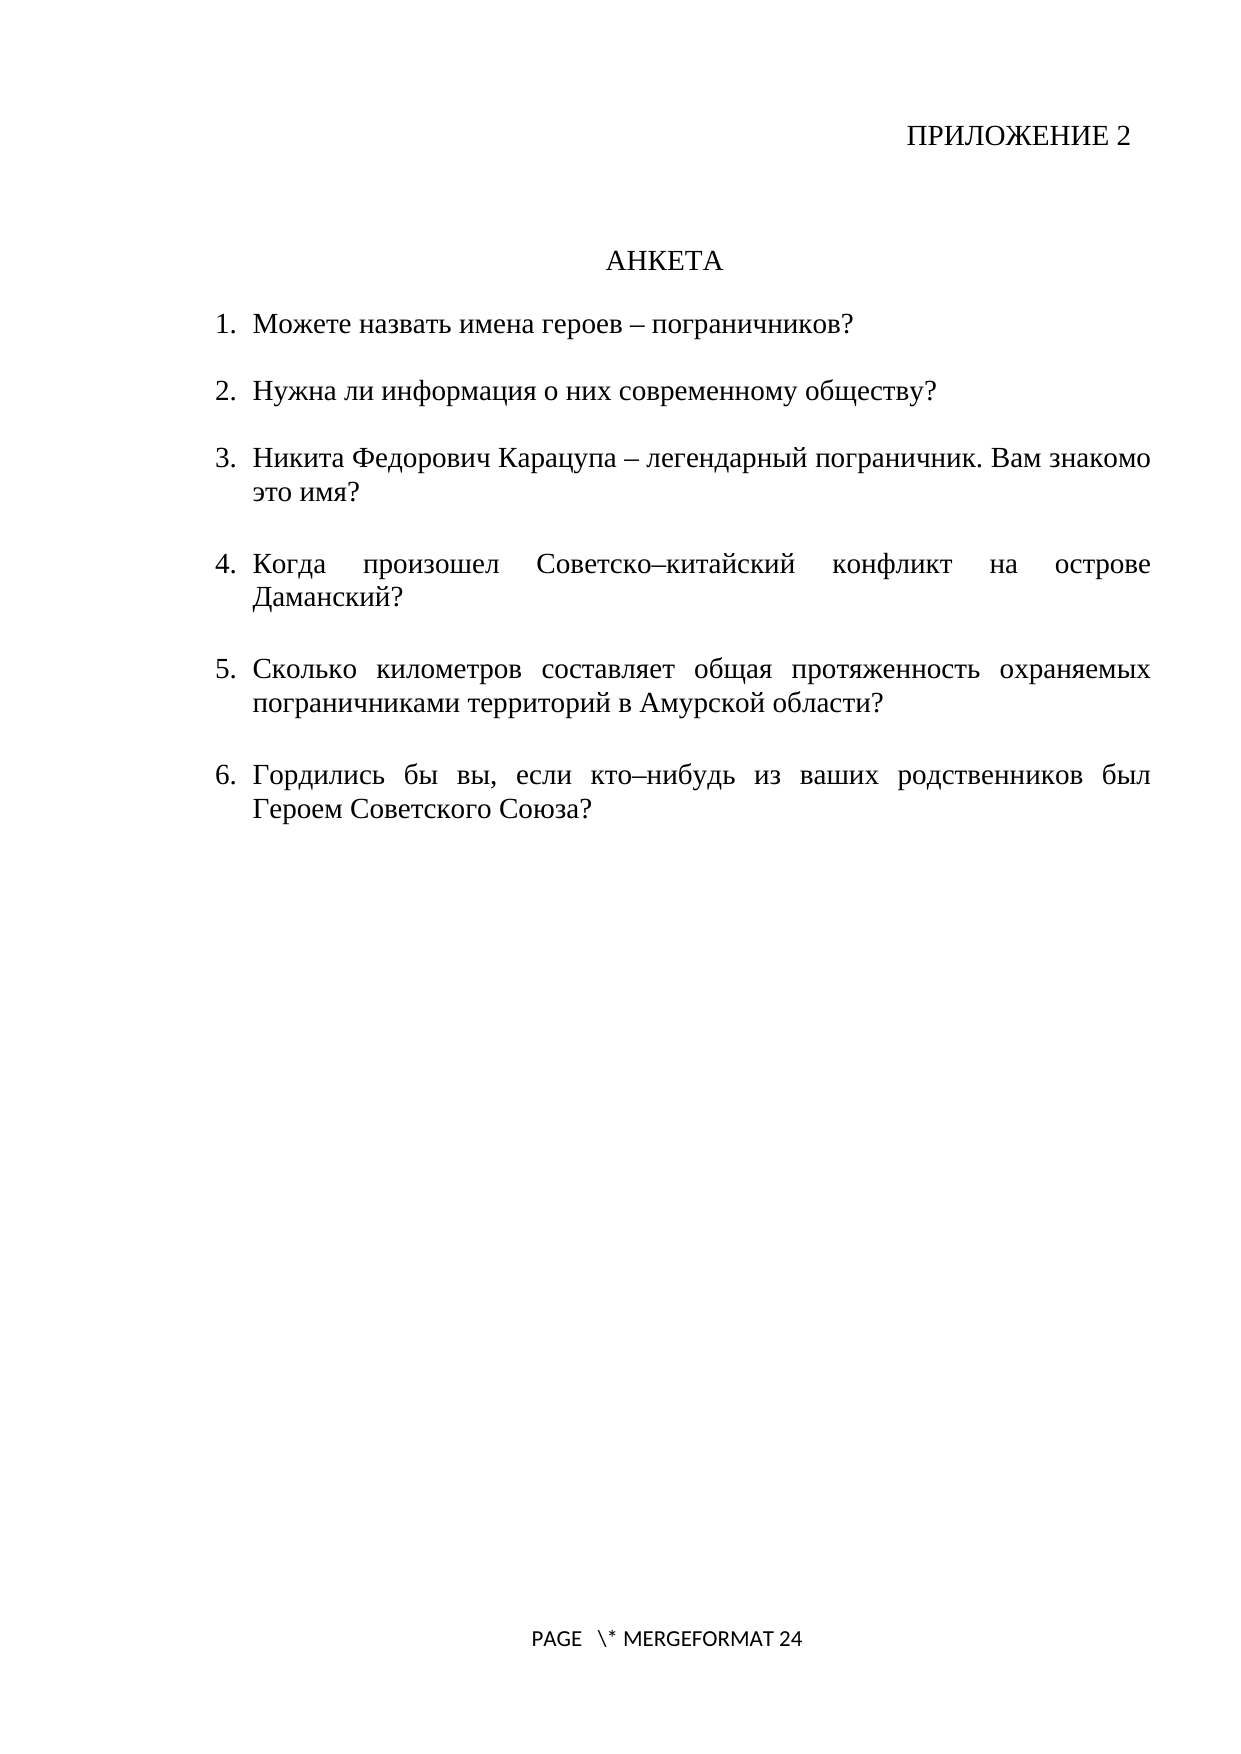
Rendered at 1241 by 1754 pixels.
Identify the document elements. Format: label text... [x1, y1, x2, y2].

list Когда произошел Советско–китайский конфликт на острове Даманский? [215, 546, 1152, 613]
text ПРИЛОЖЕНИЕ 2 [177, 118, 1152, 152]
text АНКЕТА [177, 243, 1152, 277]
list Можете назвать имена героев – пограничников? [215, 306, 1152, 340]
list Никита Федорович Карацупа – легендарный пограничник. Вам знакомо это имя? [215, 440, 1152, 507]
list Сколько километров составляет общая протяженность охраняемых пограничниками территорий в Амурской области? [215, 652, 1152, 719]
list Нужна ли информация о них современному обществу? [215, 373, 1152, 407]
list Гордились бы вы, если кто–нибудь из ваших родственников был Героем Советского Союза? [215, 757, 1152, 824]
